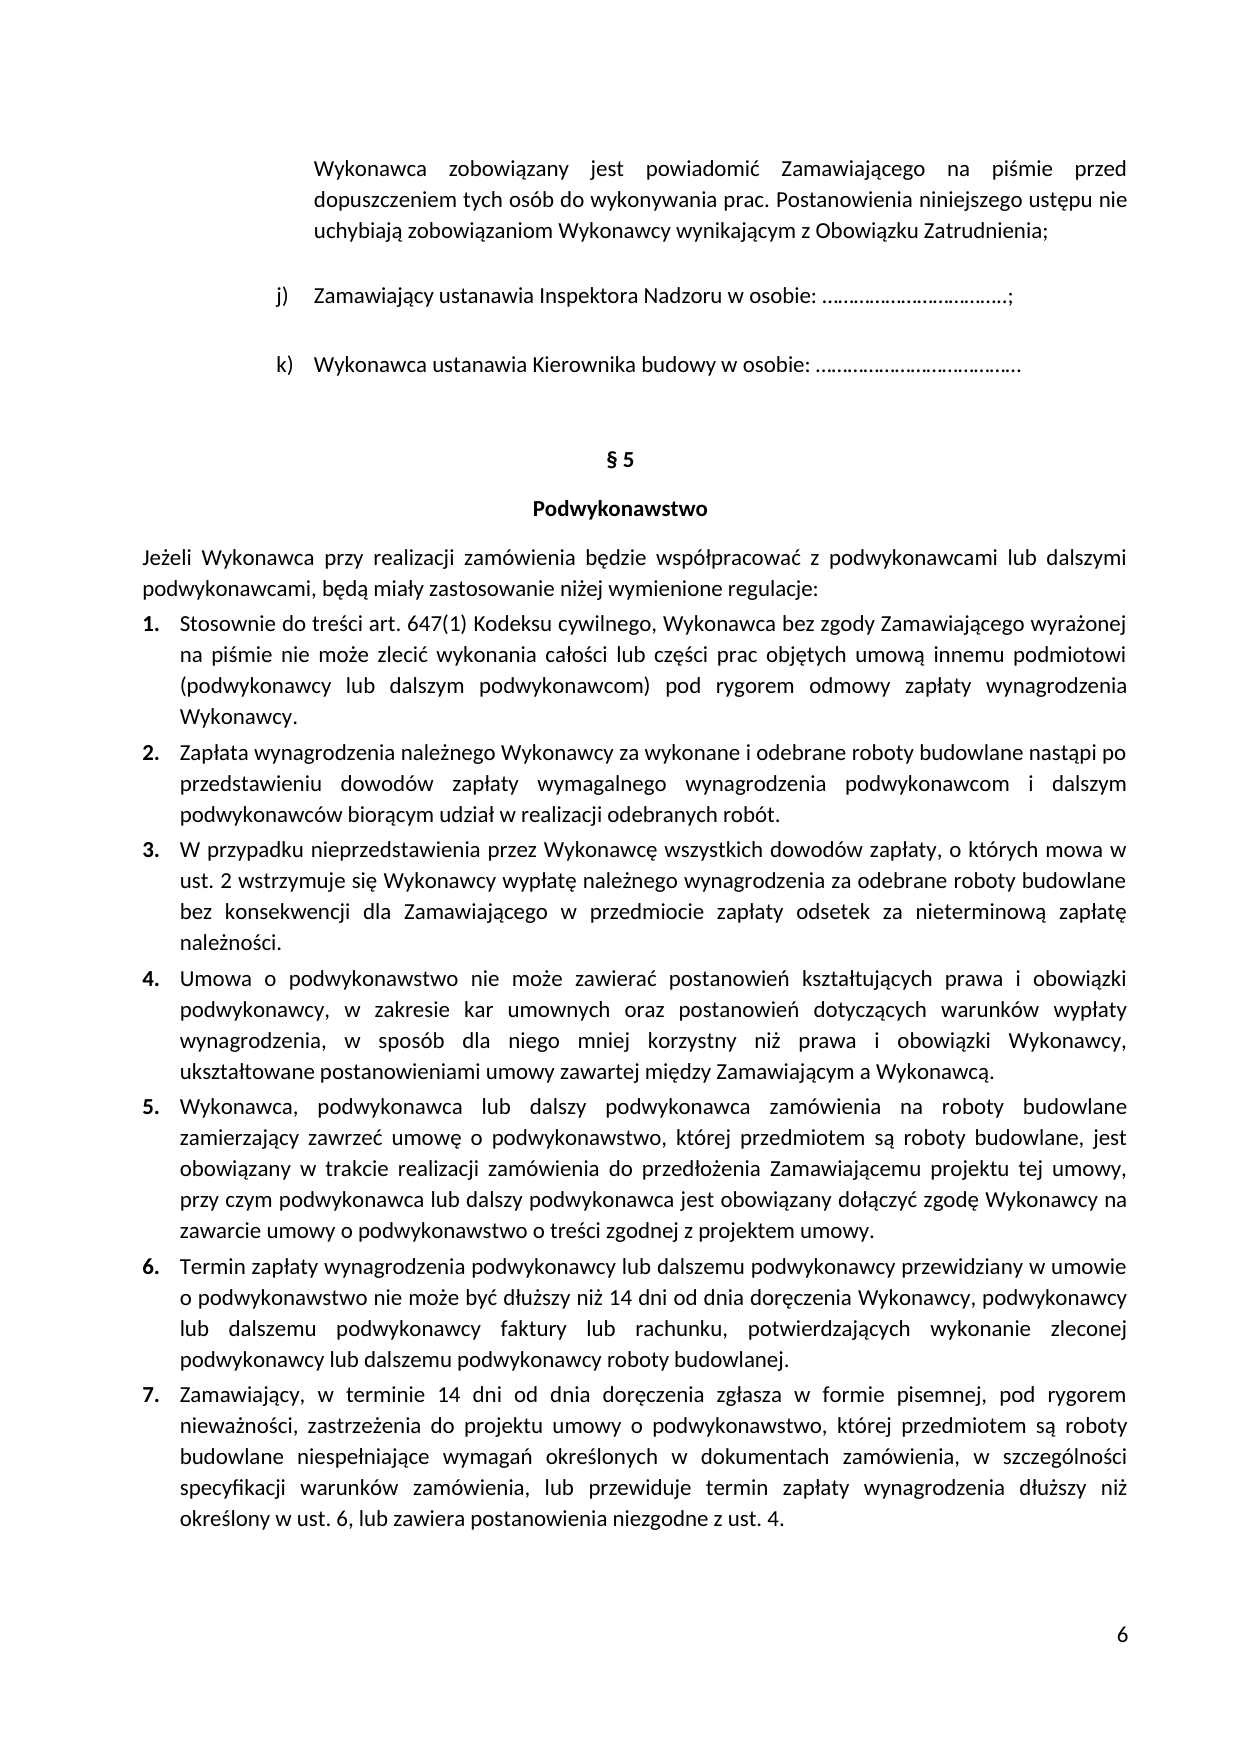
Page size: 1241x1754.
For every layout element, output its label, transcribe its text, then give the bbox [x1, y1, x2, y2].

list W przypadku nieprzedstawienia przez Wykonawcę wszystkich dowodów zapłaty, o których mowa w ust. 2 wstrzymuje się Wykonawcy wypłatę należnego wynagrodzenia za odebrane roboty budowlane bez konsekwencji dla Zamawiającego w przedmiocie zapłaty odsetek za nieterminową zapłatę należności. [142, 835, 1128, 956]
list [276, 154, 1128, 244]
text § 5 [187, 445, 1053, 473]
text Podwykonawstwo [187, 494, 1054, 522]
list Zamawiający, w terminie 14 dni od dnia doręczenia zgłasza w formie pisemnej, pod rygorem nieważności, zastrzeżenia do projektu umowy o podwykonawstwo, której przedmiotem są roboty budowlane niespełniające wymagań określonych w dokumentach zamówienia, w szczególności specyfikacji warunków zamówienia, lub przewiduje termin zapłaty wynagrodzenia dłuższy niż określony w ust. 6, lub zawiera postanowienia niezgodne z ust. 4. [142, 1380, 1128, 1533]
list Umowa o podwykonawstwo nie może zawierać postanowień kształtujących prawa i obowiązki podwykonawcy, w zakresie kar umownych oraz postanowień dotyczących warunków wypłaty wynagrodzenia, w sposób dla niego mniej korzystny niż prawa i obowiązki Wykonawcy, ukształtowane postanowieniami umowy zawartej między Zamawiającym a Wykonawcą. [142, 964, 1128, 1085]
list Stosownie do treści art. 647(1) Kodeksu cywilnego, Wykonawca bez zgody Zamawiającego wyrażonej na piśmie nie może zlecić wykonania całości lub części prac objętych umową innemu podmiotowi (podwykonawcy lub dalszym podwykonawcom) pod rygorem odmowy zapłaty wynagrodzenia Wykonawcy. [142, 609, 1128, 730]
list Termin zapłaty wynagrodzenia podwykonawcy lub dalszemu podwykonawcy przewidziany w umowie o podwykonawstwo nie może być dłuższy niż 14 dni od dnia doręczenia Wykonawcy, podwykonawcy lub dalszemu podwykonawcy faktury lub rachunku, potwierdzających wykonanie zleconej podwykonawcy lub dalszemu podwykonawcy roboty budowlanej. [142, 1252, 1128, 1373]
text Jeżeli Wykonawca przy realizacji zamówienia będzie współpracować z podwykonawcami lub dalszymi podwykonawcami, będą miały zastosowanie niżej wymienione regulacje: [142, 543, 1128, 602]
list Zapłata wynagrodzenia należnego Wykonawcy za wykonane i odebrane roboty budowlane nastąpi po przedstawieniu dowodów zapłaty wymagalnego wynagrodzenia podwykonawcom i dalszym podwykonawców biorącym udział w realizacji odebranych robót. [142, 738, 1128, 828]
list Zamawiający ustanawia Inspektora Nadzoru w osobie: ……………………………..; [276, 281, 1128, 309]
list Wykonawca ustanawia Kierownika budowy w osobie: ………………………………… [276, 350, 1128, 378]
list Wykonawca, podwykonawca lub dalszy podwykonawca zamówienia na roboty budowlane zamierzający zawrzeć umowę o podwykonawstwo, której przedmiotem są roboty budowlane, jest obowiązany w trakcie realizacji zamówienia do przedłożenia Zamawiającemu projektu tej umowy, przy czym podwykonawca lub dalszy podwykonawca jest obowiązany dołączyć zgodę Wykonawcy na zawarcie umowy o podwykonawstwo o treści zgodnej z projektem umowy. [142, 1092, 1128, 1244]
